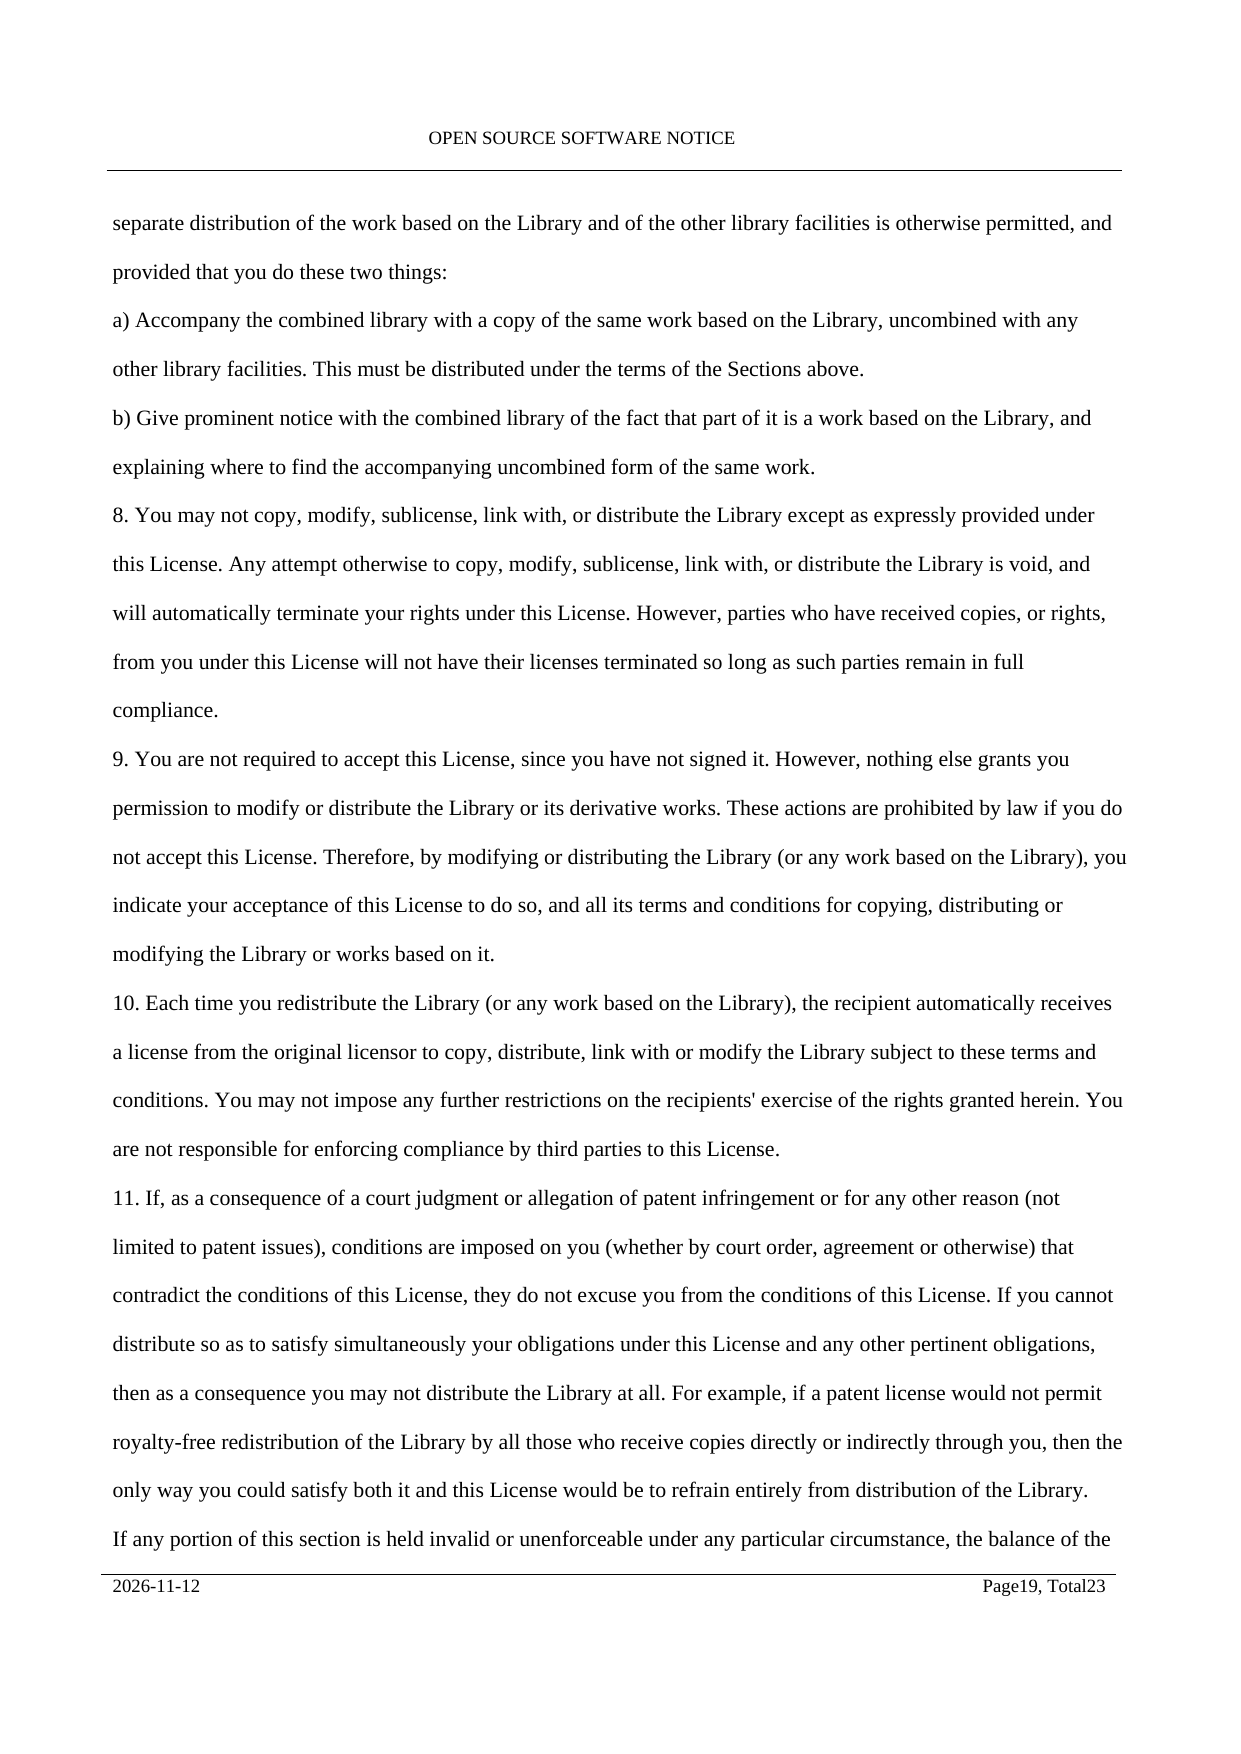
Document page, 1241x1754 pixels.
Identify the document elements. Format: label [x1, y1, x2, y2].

text [112, 206, 1128, 1555]
